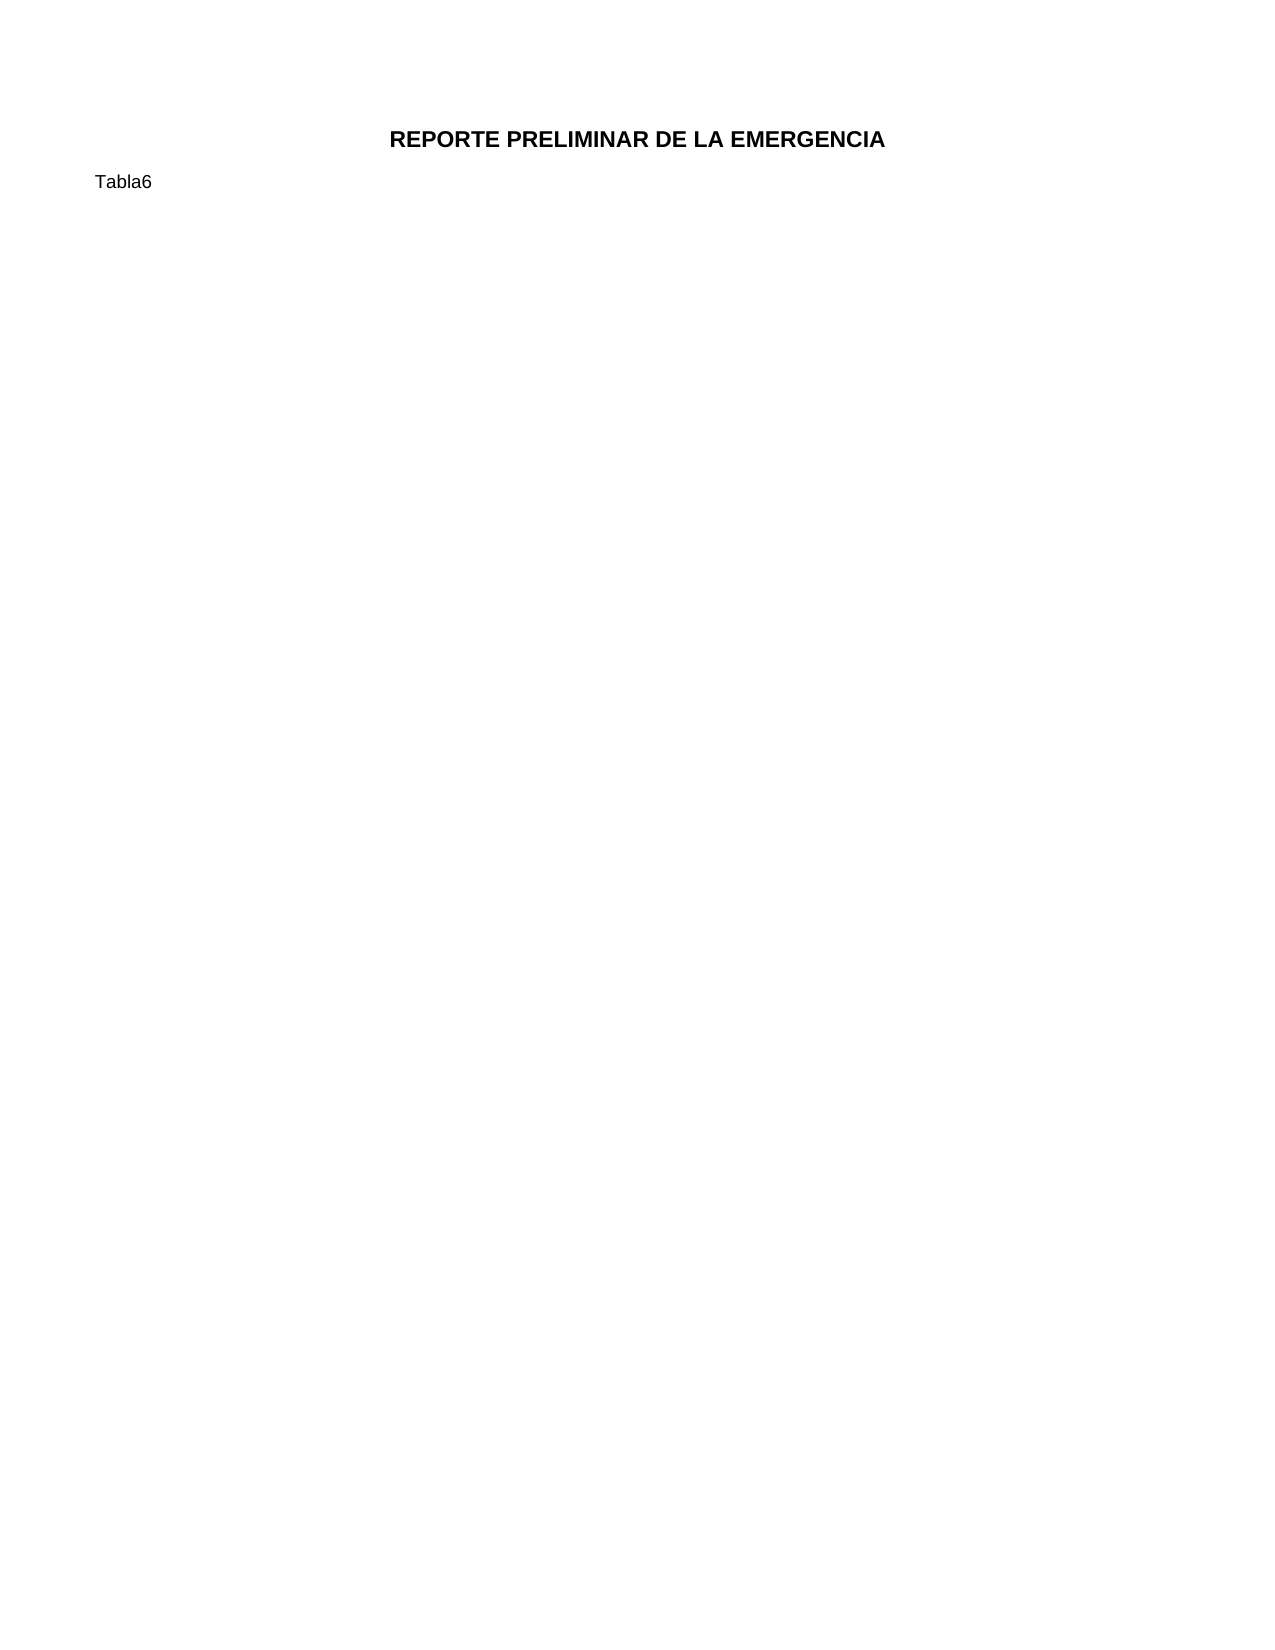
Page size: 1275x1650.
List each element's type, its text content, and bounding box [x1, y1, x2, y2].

text REPORTE PRELIMINAR DE LA EMERGENCIA [94, 126, 1181, 152]
text Tabla6 [94, 171, 1181, 193]
